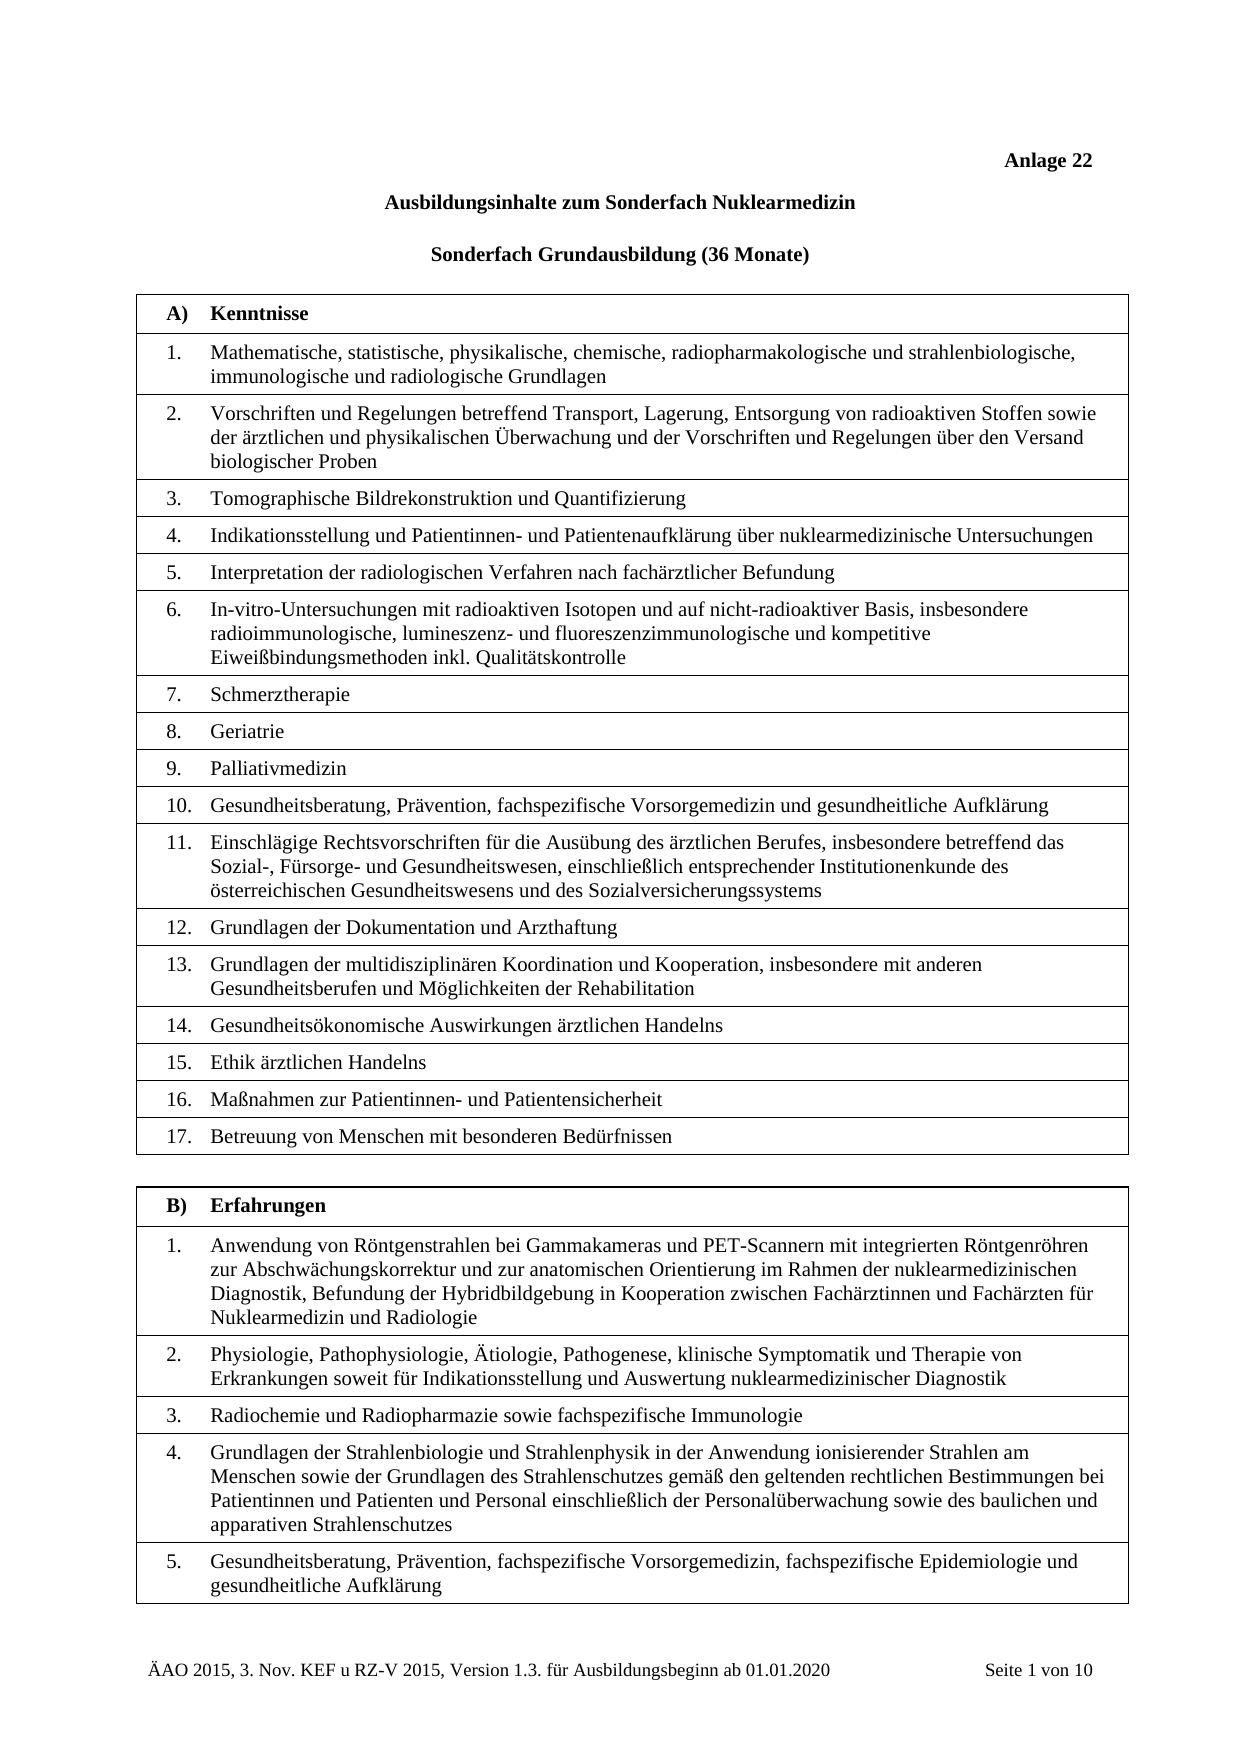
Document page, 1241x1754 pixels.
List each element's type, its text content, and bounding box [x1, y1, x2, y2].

table_cell Indikationsstellung und Patientinnen- und Patientenaufklärung über nuklearmedizinische Untersuchungen [137, 517, 1128, 553]
table_cell Grundlagen der Dokumentation und Arzthaftung [137, 909, 1128, 945]
table_cell Grundlagen der Strahlenbiologie und Strahlenphysik in der Anwendung ionisierender Strahlen am Menschen sowie der Grundlagen des Strahlenschutzes gemäß den geltenden rechtlichen Bestimmungen bei Patientinnen und Patienten und Personal einschließlich der Personalüberwachung sowie des baulichen und apparativen Strahlenschutzes [137, 1434, 1128, 1542]
table_cell Betreuung von Menschen mit besonderen Bedürfnissen [137, 1118, 1128, 1154]
table_cell Gesundheitsökonomische Auswirkungen ärztlichen Handelns [137, 1007, 1128, 1043]
table_cell In-vitro-Untersuchungen mit radioaktiven Isotopen und auf nicht-radioaktiver Basis, insbesondere radioimmunologische, lumineszenz- und fluoreszenzimmunologische und kompetitive Eiweißbindungsmethoden inkl. Qualitätskontrolle [137, 591, 1128, 675]
table_cell Anwendung von Röntgenstrahlen bei Gammakameras und PET-Scannern mit integrierten Röntgenröhren zur Abschwächungskorrektur und zur anatomischen Orientierung im Rahmen der nuklearmedizinischen Diagnostik, Befundung der Hybridbildgebung in Kooperation zwischen Fachärztinnen und Fachärzten für Nuklearmedizin und Radiologie [137, 1227, 1128, 1335]
table_cell Ethik ärztlichen Handelns [137, 1044, 1128, 1080]
table_cell Vorschriften und Regelungen betreffend Transport, Lagerung, Entsorgung von radioaktiven Stoffen sowie der ärztlichen und physikalischen Überwachung und der Vorschriften und Regelungen über den Versand biologischer Proben [137, 395, 1128, 479]
table_cell Physiologie, Pathophysiologie, Ätiologie, Pathogenese, klinische Symptomatik und Therapie von Erkrankungen soweit für Indikationsstellung und Auswertung nuklearmedizinischer Diagnostik [137, 1336, 1128, 1396]
table_cell Grundlagen der multidisziplinären Koordination und Kooperation, insbesondere mit anderen Gesundheitsberufen und Möglichkeiten der Rehabilitation [137, 946, 1128, 1006]
table_cell Geriatrie [137, 713, 1128, 749]
text Sonderfach Grundausbildung (36 Monate) [148, 242, 1093, 266]
table_cell Schmerztherapie [137, 676, 1128, 712]
table_cell Einschlägige Rechtsvorschriften für die Ausübung des ärztlichen Berufes, insbesondere betreffend das Sozial-, Fürsorge- und Gesundheitswesen, einschließlich entsprechender Institutionenkunde des österreichischen Gesundheitswesens und des Sozialversicherungssystems [137, 824, 1128, 908]
table_header A) Kenntnisse [137, 295, 1128, 333]
table_cell Mathematische, statistische, physikalische, chemische, radiopharmakologische und strahlenbiologische, immunologische und radiologische Grundlagen [137, 334, 1128, 394]
table_cell Gesundheitsberatung, Prävention, fachspezifische Vorsorgemedizin, fachspezifische Epidemiologie und gesundheitliche Aufklärung [137, 1543, 1128, 1603]
table_cell Interpretation der radiologischen Verfahren nach fachärztlicher Befundung [137, 554, 1128, 590]
table_cell Tomographische Bildrekonstruktion und Quantifizierung [137, 480, 1128, 516]
text Anlage 22 [148, 148, 1093, 172]
table_cell Gesundheitsberatung, Prävention, fachspezifische Vorsorgemedizin und gesundheitliche Aufklärung [137, 787, 1128, 823]
table_header B) Erfahrungen [137, 1188, 1128, 1226]
text Ausbildungsinhalte zum Sonderfach Nuklearmedizin [148, 190, 1093, 214]
table_cell Palliativmedizin [137, 750, 1128, 786]
table_cell Radiochemie und Radiopharmazie sowie fachspezifische Immunologie [137, 1397, 1128, 1433]
table_cell Maßnahmen zur Patientinnen- und Patientensicherheit [137, 1081, 1128, 1117]
